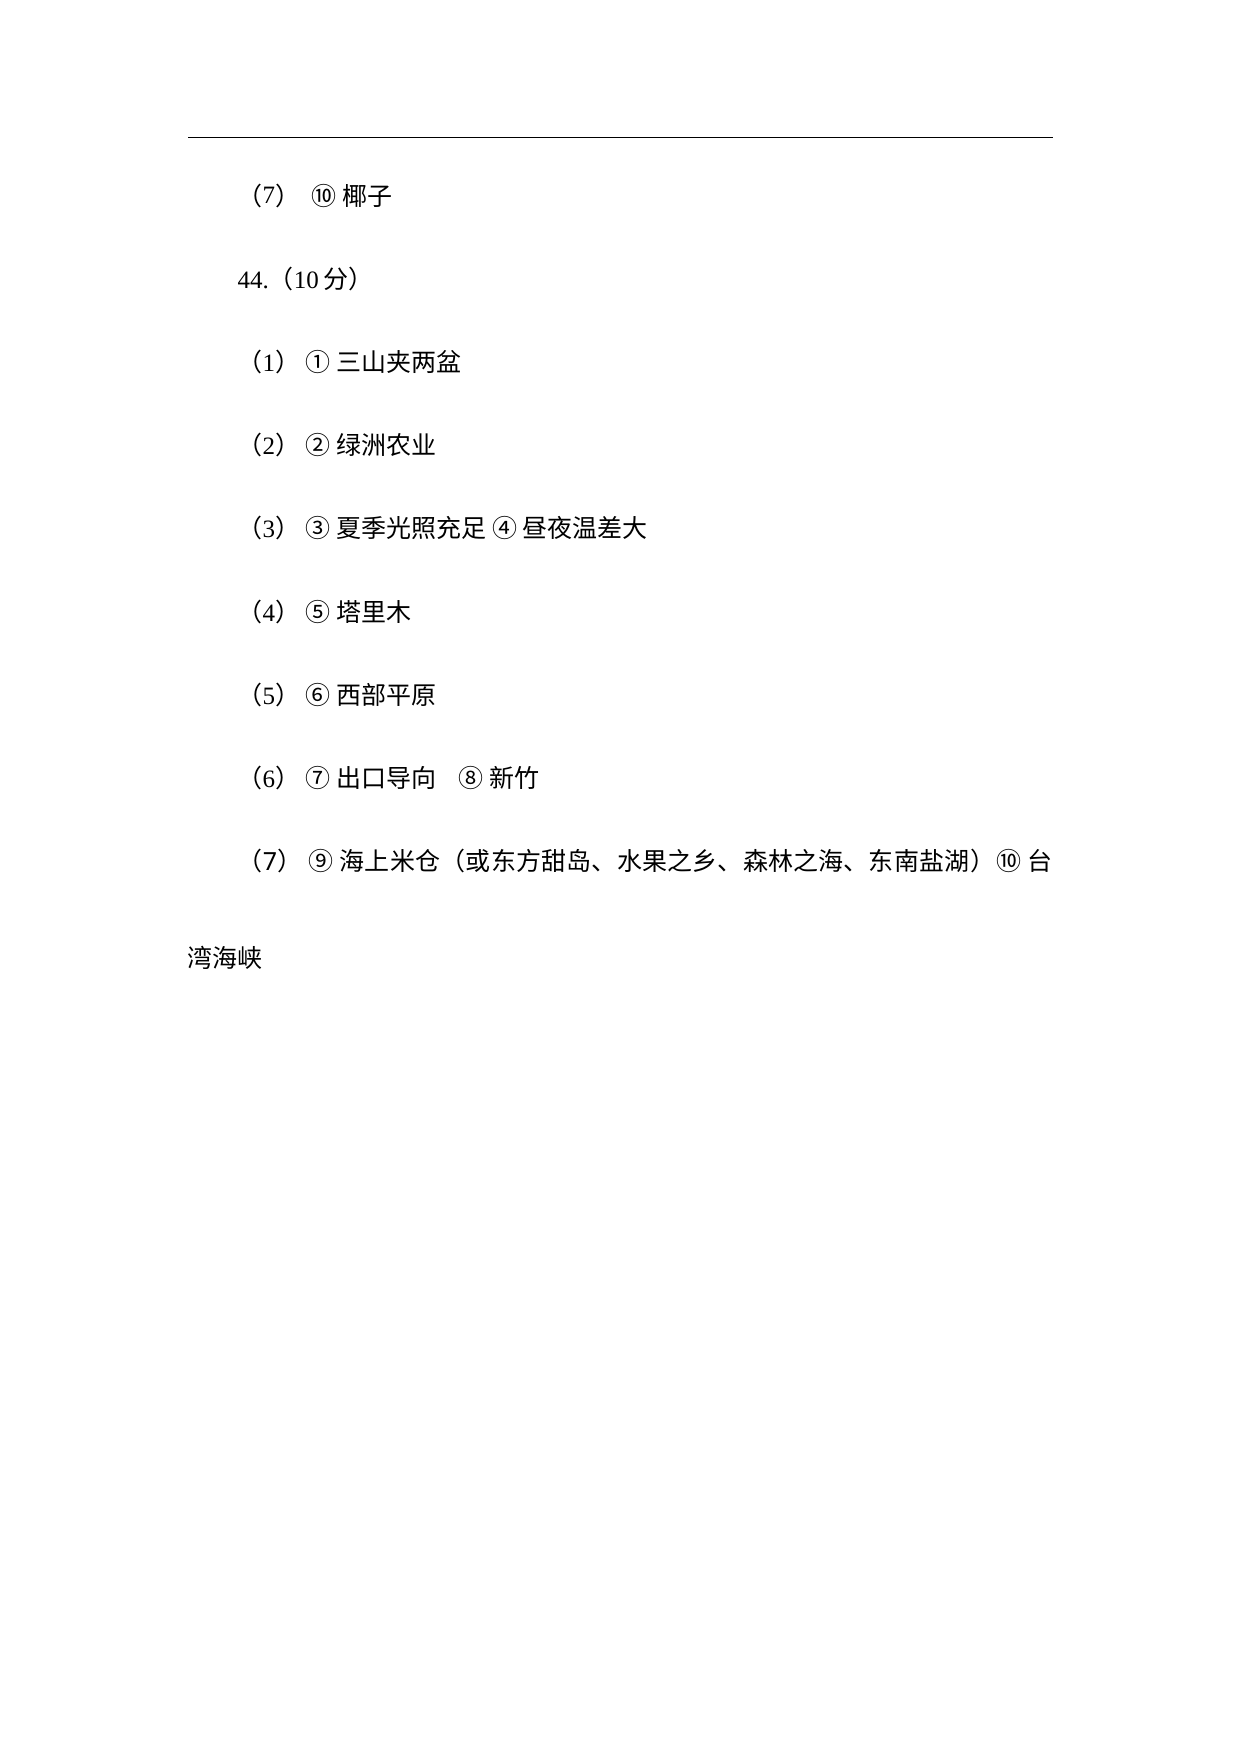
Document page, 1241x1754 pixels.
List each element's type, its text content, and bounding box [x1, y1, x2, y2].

text （2） ② 绿洲农业 [187, 411, 1053, 476]
text （7） ⑩ 椰子 [187, 162, 1053, 227]
text （3） ③ 夏季光照充足 ④ 昼夜温差大 [187, 494, 1053, 559]
text （1） ① 三山夹两盆 [187, 328, 1053, 393]
text （5） ⑥ 西部平原 [187, 661, 1053, 726]
text （7） ⑨ 海上米仓（或东方甜岛、水果之乡、森林之海、东南盐湖）⑩ 台湾海峡 [187, 827, 1053, 989]
text （4） ⑤ 塔里木 [187, 578, 1053, 643]
text （6） ⑦ 出口导向 ⑧ 新竹 [187, 744, 1053, 809]
text 44.（10分） [187, 245, 1053, 310]
